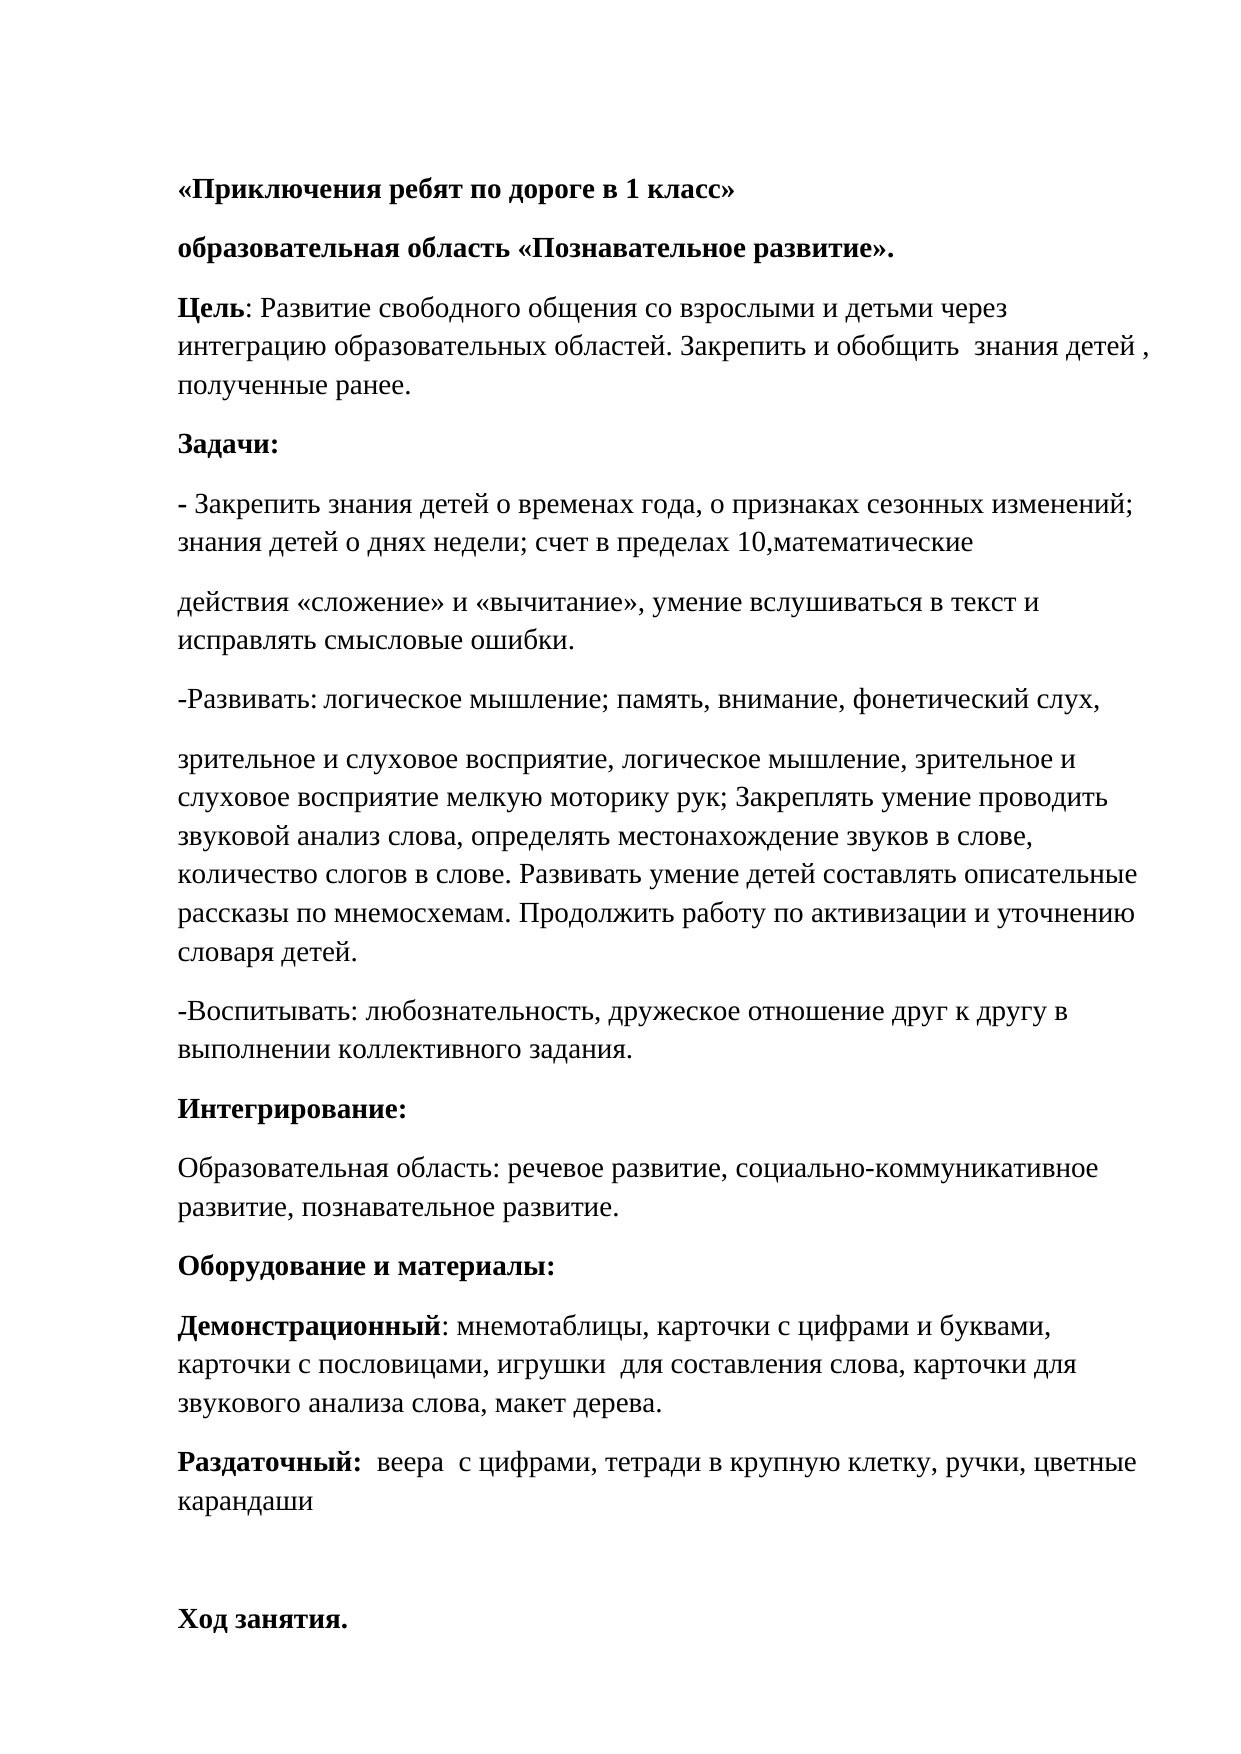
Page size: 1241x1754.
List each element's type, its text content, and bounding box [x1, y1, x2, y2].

text Цель: Развитие свободного общения со взрослыми и детьми через интеграцию образовательных областей. Закрепить и обобщить знания детей , полученные ранее. [177, 290, 1152, 401]
text Раздаточный: веера с цифрами, тетради в крупную клетку, ручки, цветные карандаши [177, 1444, 1152, 1516]
text -Развивать: логическое мышление; память, внимание, фонетический слух, [177, 682, 1152, 715]
text -Воспитывать: любознательность, дружеское отношение друг к другу в выполнении коллективного задания. [177, 993, 1152, 1065]
text Оборудование и материалы: [177, 1248, 1152, 1282]
text Образовательная область: речевое развитие, социально-коммуникативное развитие, познавательное развитие. [177, 1150, 1152, 1222]
text зрительное и слуховое восприятие, логическое мышление, зрительное и слуховое восприятие мелкую моторику рук; Закреплять умение проводить звуковой анализ слова, определять местонахождение звуков в слове, количество слогов в слове. Развивать умение детей составлять описательные рассказы по мнемосхемам. Продолжить работу по активизации и уточнению словаря детей. [177, 741, 1152, 967]
text Интегрирование: [177, 1091, 1152, 1124]
text Демонстрационный: мнемотаблицы, карточки с цифрами и буквами, карточки с пословицами, игрушки для составления слова, карточки для звукового анализа слова, макет дерева. [177, 1308, 1152, 1418]
text Ход занятия. [177, 1601, 1152, 1635]
text образовательная область «Познавательное развитие». [177, 231, 1152, 264]
text Задачи: [177, 426, 1152, 460]
text действия «сложение» и «вычитание», умение вслушиваться в текст и исправлять смысловые ошибки. [177, 584, 1152, 656]
text «Приключения ребят по дороге в 1 класс» [177, 171, 1152, 205]
text - Закрепить знания детей о временах года, о признаках сезонных изменений; знания детей о днях недели; счет в пределах 10,математические [177, 486, 1152, 558]
